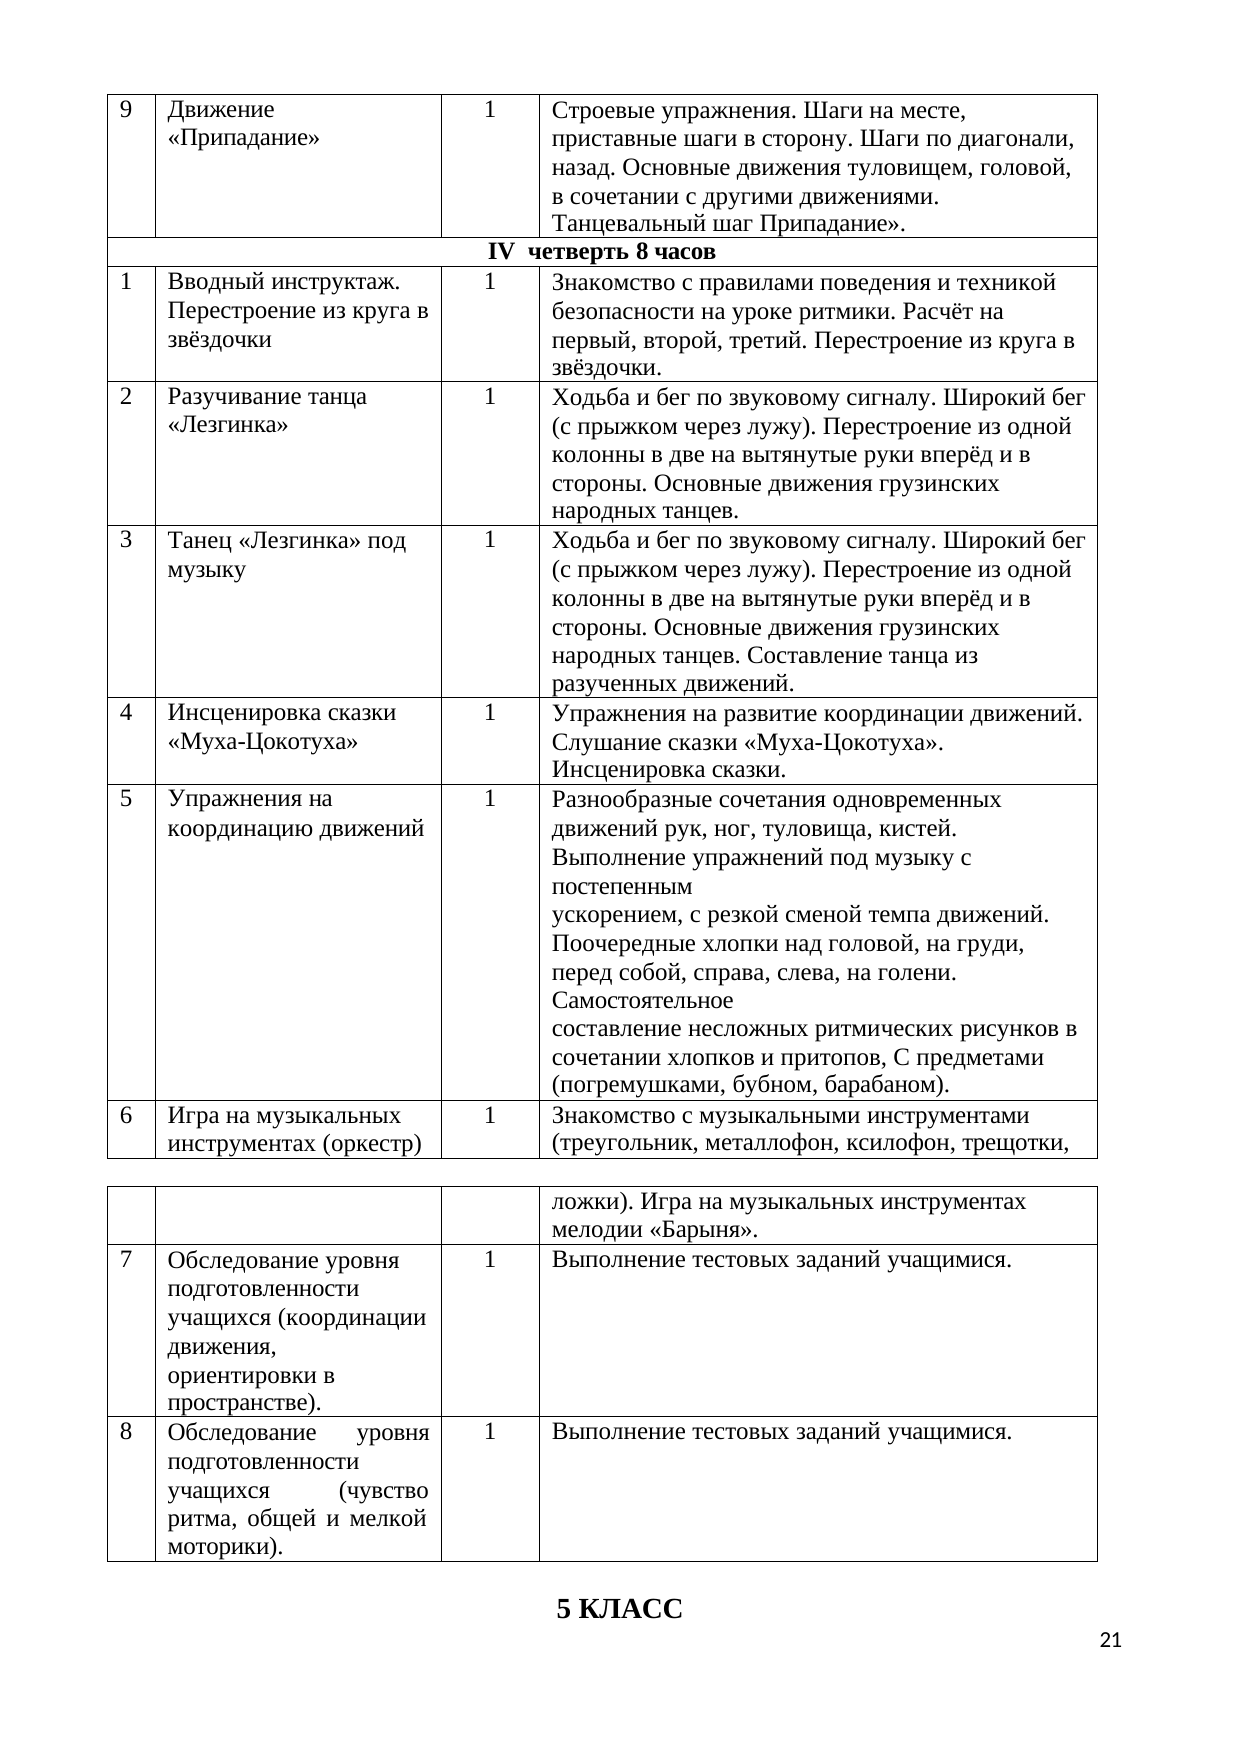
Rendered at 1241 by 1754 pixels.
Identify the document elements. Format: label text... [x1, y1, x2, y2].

table_cell 9 [108, 95, 155, 237]
subtitle КЛАСС [103, 1591, 1137, 1625]
table_cell 7 [108, 1245, 155, 1416]
table_cell 1 [442, 785, 539, 1099]
table_cell Выполнение тестовых заданий учащимися. [540, 1417, 1097, 1561]
table_cell 1 [442, 382, 539, 524]
table_cell Знакомство с правилами поведения и техникой безопасности на уроке ритмики. Расчёт на первый, второй, третий. Перестроение из круга в звёздочки. [540, 267, 1097, 381]
table_cell 1 [442, 1101, 539, 1158]
table_cell Игра на музыкальных инструментах (оркестр) [156, 1101, 441, 1158]
table_cell Ходьба и бег по звуковому сигналу. Широкий бег (с прыжком через лужу). Перестроение из одной колонны в две на вытянутые руки вперёд и в стороны. Основные движения грузинских народных танцев. Составление танца из разученных движений. [540, 526, 1097, 697]
table_cell Инсценировка сказки «Муха-Цокотуха» [156, 698, 441, 783]
table_cell Танец «Лезгинка» под музыку [156, 526, 441, 697]
table_header [108, 1187, 155, 1244]
table_cell 1 [442, 95, 539, 237]
table_cell Разучивание танца «Лезгинка» [156, 382, 441, 524]
table_cell Обследование уровня подготовленности учащихся (чувство ритма, общей и мелкой моторики). [156, 1417, 441, 1561]
table_cell Разнообразные сочетания одновременных движений рук, ног, туловища, кистей. Выполнение упражнений под музыку с постепенным ускорением, с резкой сменой темпа движений. Поочередные хлопки над головой, на груди, перед собой, справа, слева, на голени. Самостоятельное составление несложных ритмических рисунков в сочетании хлопков и притопов, С предметами (погремушками, бубном, барабаном). [540, 785, 1097, 1099]
table_cell Ходьба и бег по звуковому сигналу. Широкий бег (с прыжком через лужу). Перестроение из одной колонны в две на вытянутые руки вперёд и в стороны. Основные движения грузинских народных танцев. [540, 382, 1097, 524]
table_cell 1 [442, 698, 539, 783]
table_cell Движение «Припадание» [156, 95, 441, 237]
table_cell 1 [442, 1417, 539, 1561]
table_cell Вводный инструктаж. Перестроение из круга в звёздочки [156, 267, 441, 381]
table_cell Выполнение тестовых заданий учащимися. [540, 1245, 1097, 1416]
table_cell 1 [442, 526, 539, 697]
table_cell 1 [108, 267, 155, 381]
table_header [156, 1187, 441, 1244]
table_header ложки). Игра на музыкальных инструментах мелодии «Барыня». [540, 1187, 1097, 1244]
table_cell IV четверть 8 часов [108, 238, 1097, 266]
table_cell 1 [442, 1245, 539, 1416]
table_cell Знакомство с музыкальными инструментами (треугольник, металлофон, ксилофон, трещотки, [540, 1101, 1097, 1158]
table_cell 6 [108, 1101, 155, 1158]
table_cell Упражнения на координацию движений [156, 785, 441, 1099]
table_cell 2 [108, 382, 155, 524]
table_cell 8 [108, 1417, 155, 1561]
table_header [442, 1187, 539, 1244]
table_cell Упражнения на развитие координации движений. Слушание сказки «Муха-Цокотуха». Инсценировка сказки. [540, 698, 1097, 783]
table_cell Обследование уровня подготовленности учащихся (координации движения, ориентировки в пространстве). [156, 1245, 441, 1416]
table_cell 3 [108, 526, 155, 697]
table_cell Строевые упражнения. Шаги на месте, приставные шаги в сторону. Шаги по диагонали, назад. Основные движения туловищем, головой, в сочетании с другими движениями. Танцевальный шаг Припадание». [540, 95, 1097, 237]
table_cell 1 [442, 267, 539, 381]
table_cell 4 [108, 698, 155, 783]
table_cell 5 [108, 785, 155, 1099]
